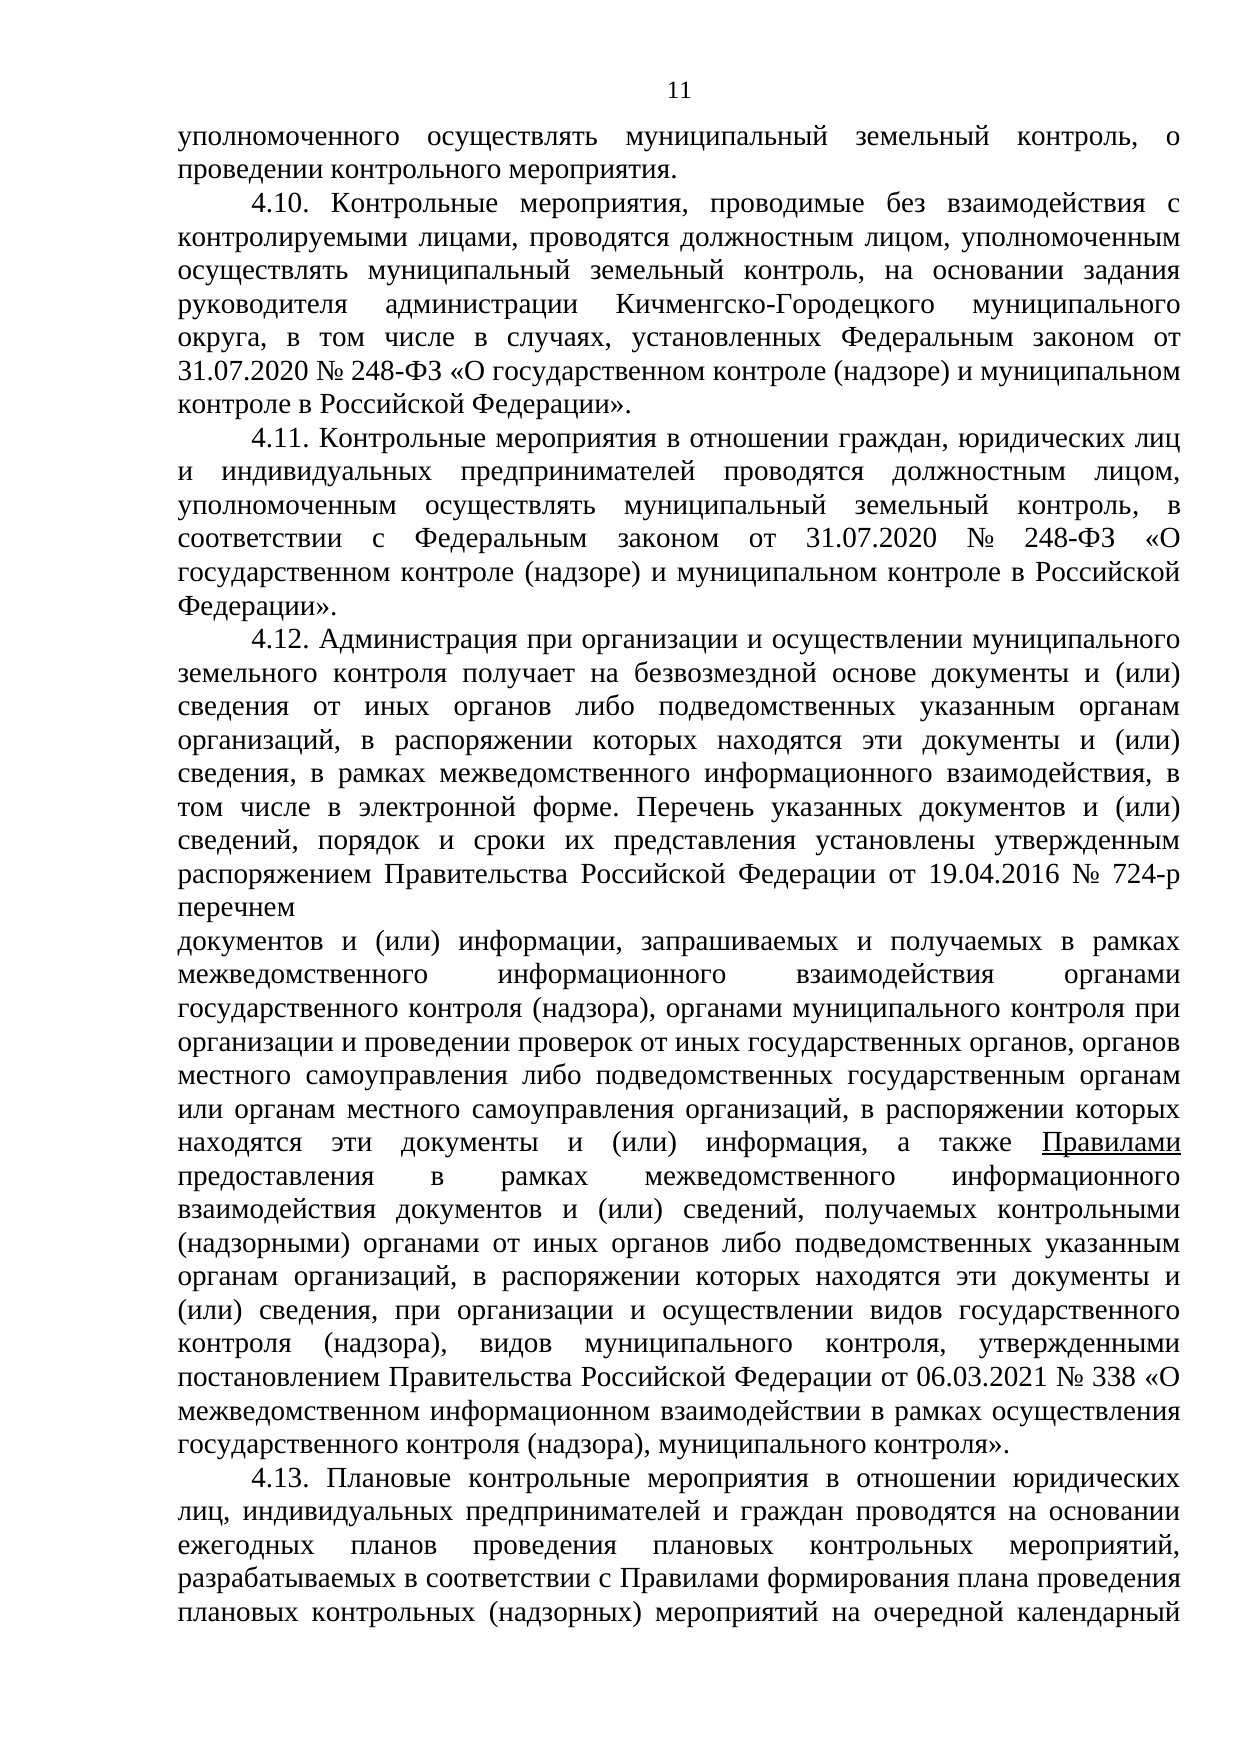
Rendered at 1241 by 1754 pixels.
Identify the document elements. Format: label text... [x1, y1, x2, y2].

text 4.12. Администрация при организации и осуществлении муниципального земельного контроля получает на безвозмездной основе документы и (или) сведения от иных органов либо подведомственных указанным органам организаций, в распоряжении которых находятся эти документы и (или) сведения, в рамках межведомственного информационного взаимодействия, в том числе в электронной форме. Перечень указанных документов и (или) сведений, порядок и сроки их представления установлены утвержденным распоряжением Правительства Российской Федерации от 19.04.2016 № 724-р перечнем документов и (или) информации, запрашиваемых и получаемых в рамках межведомственного информационного взаимодействия органами государственного контроля (надзора), органами муниципального контроля при организации и проведении проверок от иных государственных органов, органов местного самоуправления либо подведомственных государственным органам или органам местного самоуправления организаций, в распоряжении которых находятся эти документы и (или) информация, а также Правилами предоставления в рамках межведомственного информационного взаимодействия документов и (или) сведений, получаемых контрольными (надзорными) органами от иных органов либо подведомственных указанным органам организаций, в распоряжении которых находятся эти документы и (или) сведения, при организации и осуществлении видов государственного контроля (надзора), видов муниципального контроля, утвержденными постановлением Правительства Российской Федерации от 06.03.2021 № 338 «О межведомственном информационном взаимодействии в рамках осуществления государственного контроля (надзора), муниципального контроля». [177, 621, 1181, 856]
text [177, 1460, 1181, 1627]
text 4.10. Контрольные мероприятия, проводимые без взаимодействия с контролируемыми лицами, проводятся должностным лицом, уполномоченным осуществлять муниципальный земельный контроль, на основании задания руководителя администрации Кичменгско-Городецкого муниципального округа, в том числе в случаях, установленных Федеральным законом от 31.07.2020 № 248-ФЗ «О государственном контроле (надзоре) и муниципальном контроле в Российской Федерации». [177, 185, 1181, 420]
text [177, 118, 1181, 185]
text 4.12. Администрация при организации и осуществлении муниципального земельного контроля получает на безвозмездной основе документы и (или) сведения от иных органов либо подведомственных указанным органам организаций, в распоряжении которых находятся эти документы и (или) сведения, в рамках межведомственного информационного взаимодействия, в том числе в электронной форме. Перечень указанных документов и (или) сведений, порядок и сроки их представления установлены утвержденным распоряжением Правительства Российской Федерации от 19.04.2016 № 724-р перечнем документов и (или) информации, запрашиваемых и получаемых в рамках межведомственного информационного взаимодействия органами государственного контроля (надзора), органами муниципального контроля при организации и проведении проверок от иных государственных органов, органов местного самоуправления либо подведомственных государственным органам или органам местного самоуправления организаций, в распоряжении которых находятся эти документы и (или) информация, а также Правилами предоставления в рамках межведомственного информационного взаимодействия документов и (или) сведений, получаемых контрольными (надзорными) органами от иных органов либо подведомственных указанным органам организаций, в распоряжении которых находятся эти документы и (или) сведения, при организации и осуществлении видов государственного контроля (надзора), видов муниципального контроля, утвержденными постановлением Правительства Российской Федерации от 06.03.2021 № 338 «О межведомственном информационном взаимодействии в рамках осуществления государственного контроля (надзора), муниципального контроля». [177, 1124, 1181, 1460]
text 4.11. Контрольные мероприятия в отношении граждан, юридических лиц и индивидуальных предпринимателей проводятся должностным лицом, уполномоченным осуществлять муниципальный земельный контроль, в соответствии с Федеральным законом от 31.07.2020 № 248-ФЗ «О государственном контроле (надзоре) и муниципальном контроле в Российской Федерации». [177, 420, 1181, 621]
